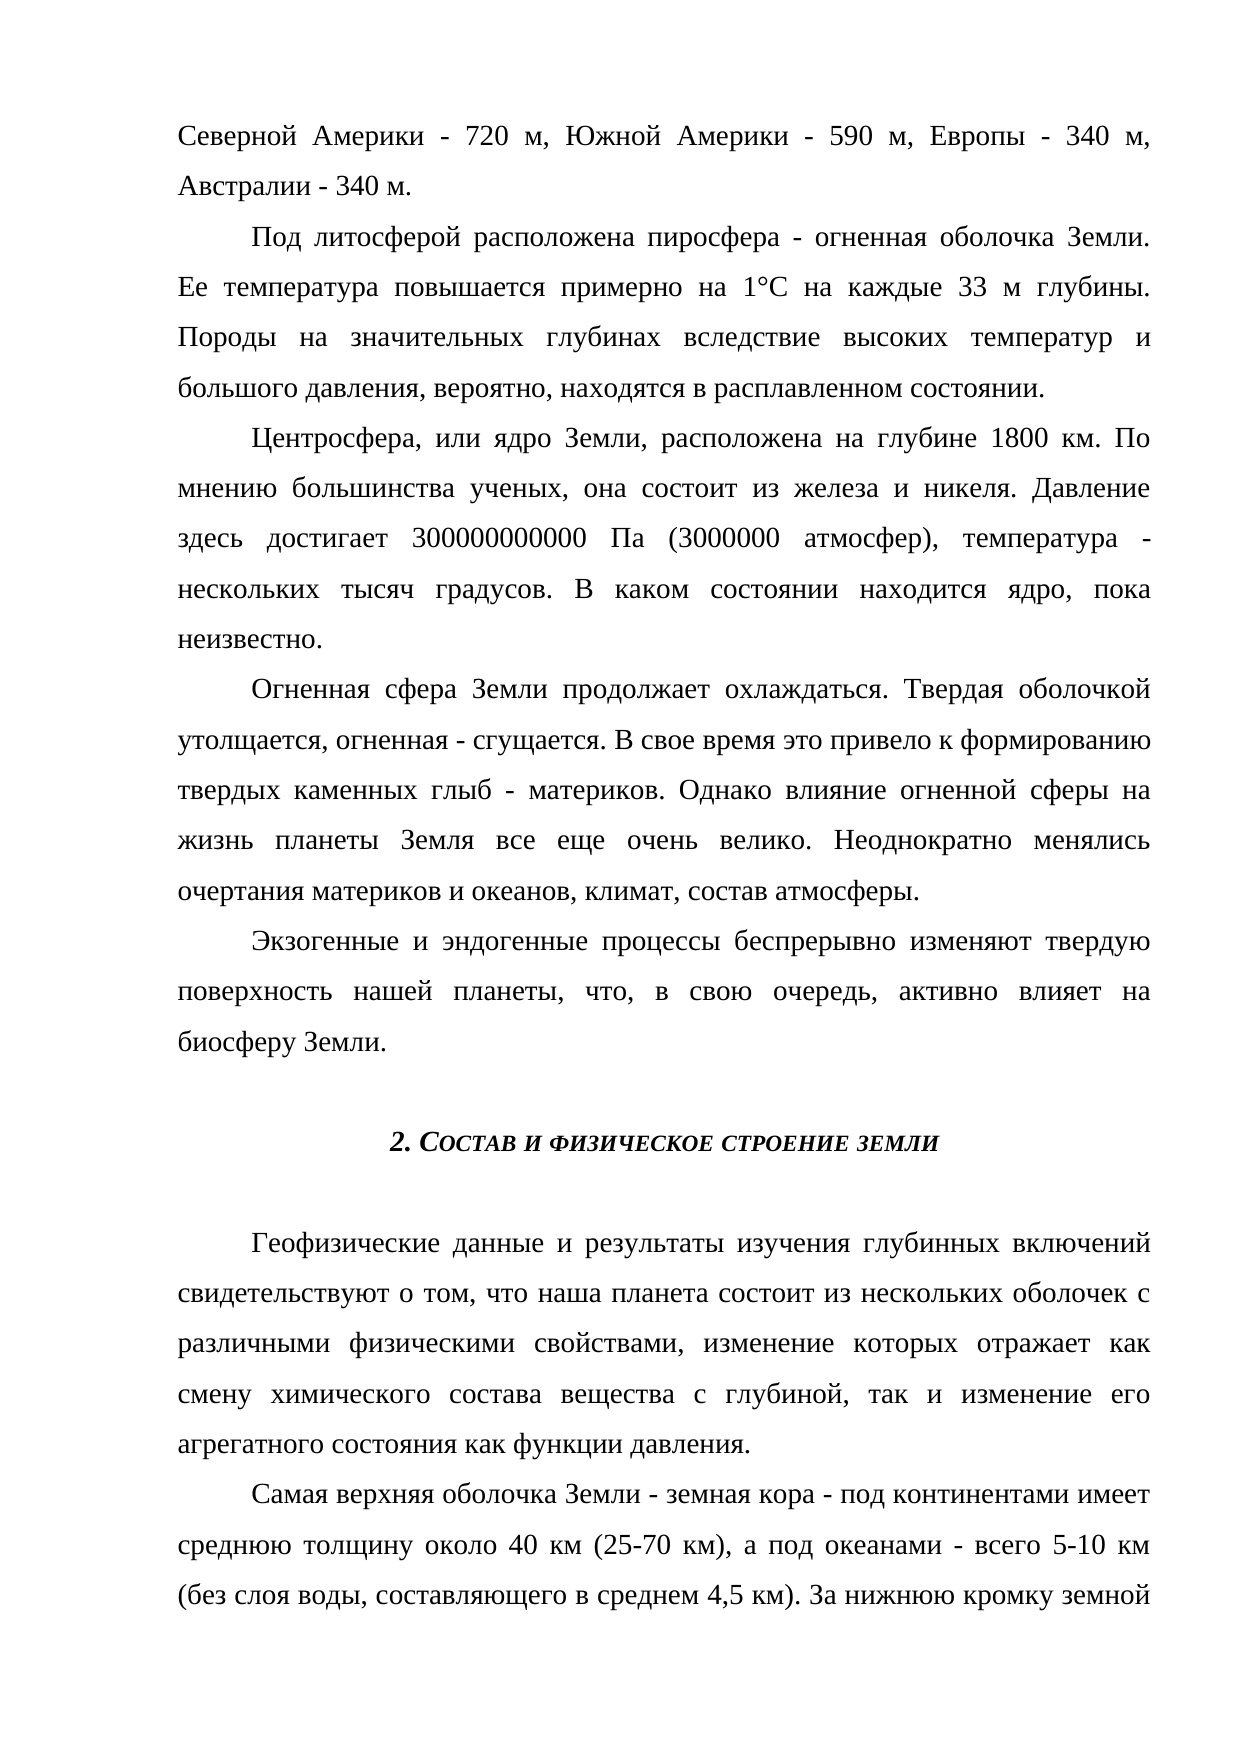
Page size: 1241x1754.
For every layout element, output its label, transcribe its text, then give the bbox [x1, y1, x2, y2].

text Огненная сфера Земли продолжает охлаждаться. Твердая оболочкой утолщается, огненная - сгущается. В свое время это привело к формированию твердых каменных глыб - материков. Однако влияние огненной сферы на жизнь планеты Земля все еще очень велико. Неоднократно менялись очертания материков и океанов, климат, состав атмосферы. [177, 672, 1152, 906]
text Геофизические данные и результаты изучения глубинных включений свидетельствуют о том, что наша планета состоит из нескольких оболочек с различными физическими свойствами, изменение которых отражает как смену химического состава вещества с глубиной, так и изменение его агрегатного состояния как функции давления. [177, 1225, 1152, 1460]
subtitle 2. Состав и физическое строение земли [177, 1124, 1152, 1158]
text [177, 1477, 1152, 1611]
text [177, 118, 1152, 202]
text Центросфера, или ядро Земли, расположена на глубине . По мнению большинства ученых, она состоит из железа и никеля. Давление здесь достигает 300000000000 Па (3000000 атмосфер), температура - нескольких тысяч градусов. В каком состоянии находится ядро, пока неизвестно. [177, 420, 1152, 655]
text Экзогенные и эндогенные процессы беспрерывно изменяют твердую поверхность нашей планеты, что, в свою очередь, активно влияет на биосферу Земли. [177, 923, 1152, 1057]
text Под литосферой расположена пиросфера - огненная оболочка Земли. Ее температура повышается примерно на 1°С на каждые глубины. Породы на значительных глубинах вследствие высоких температур и большого давления, вероятно, находятся в расплавленном состоянии. [177, 219, 1152, 403]
